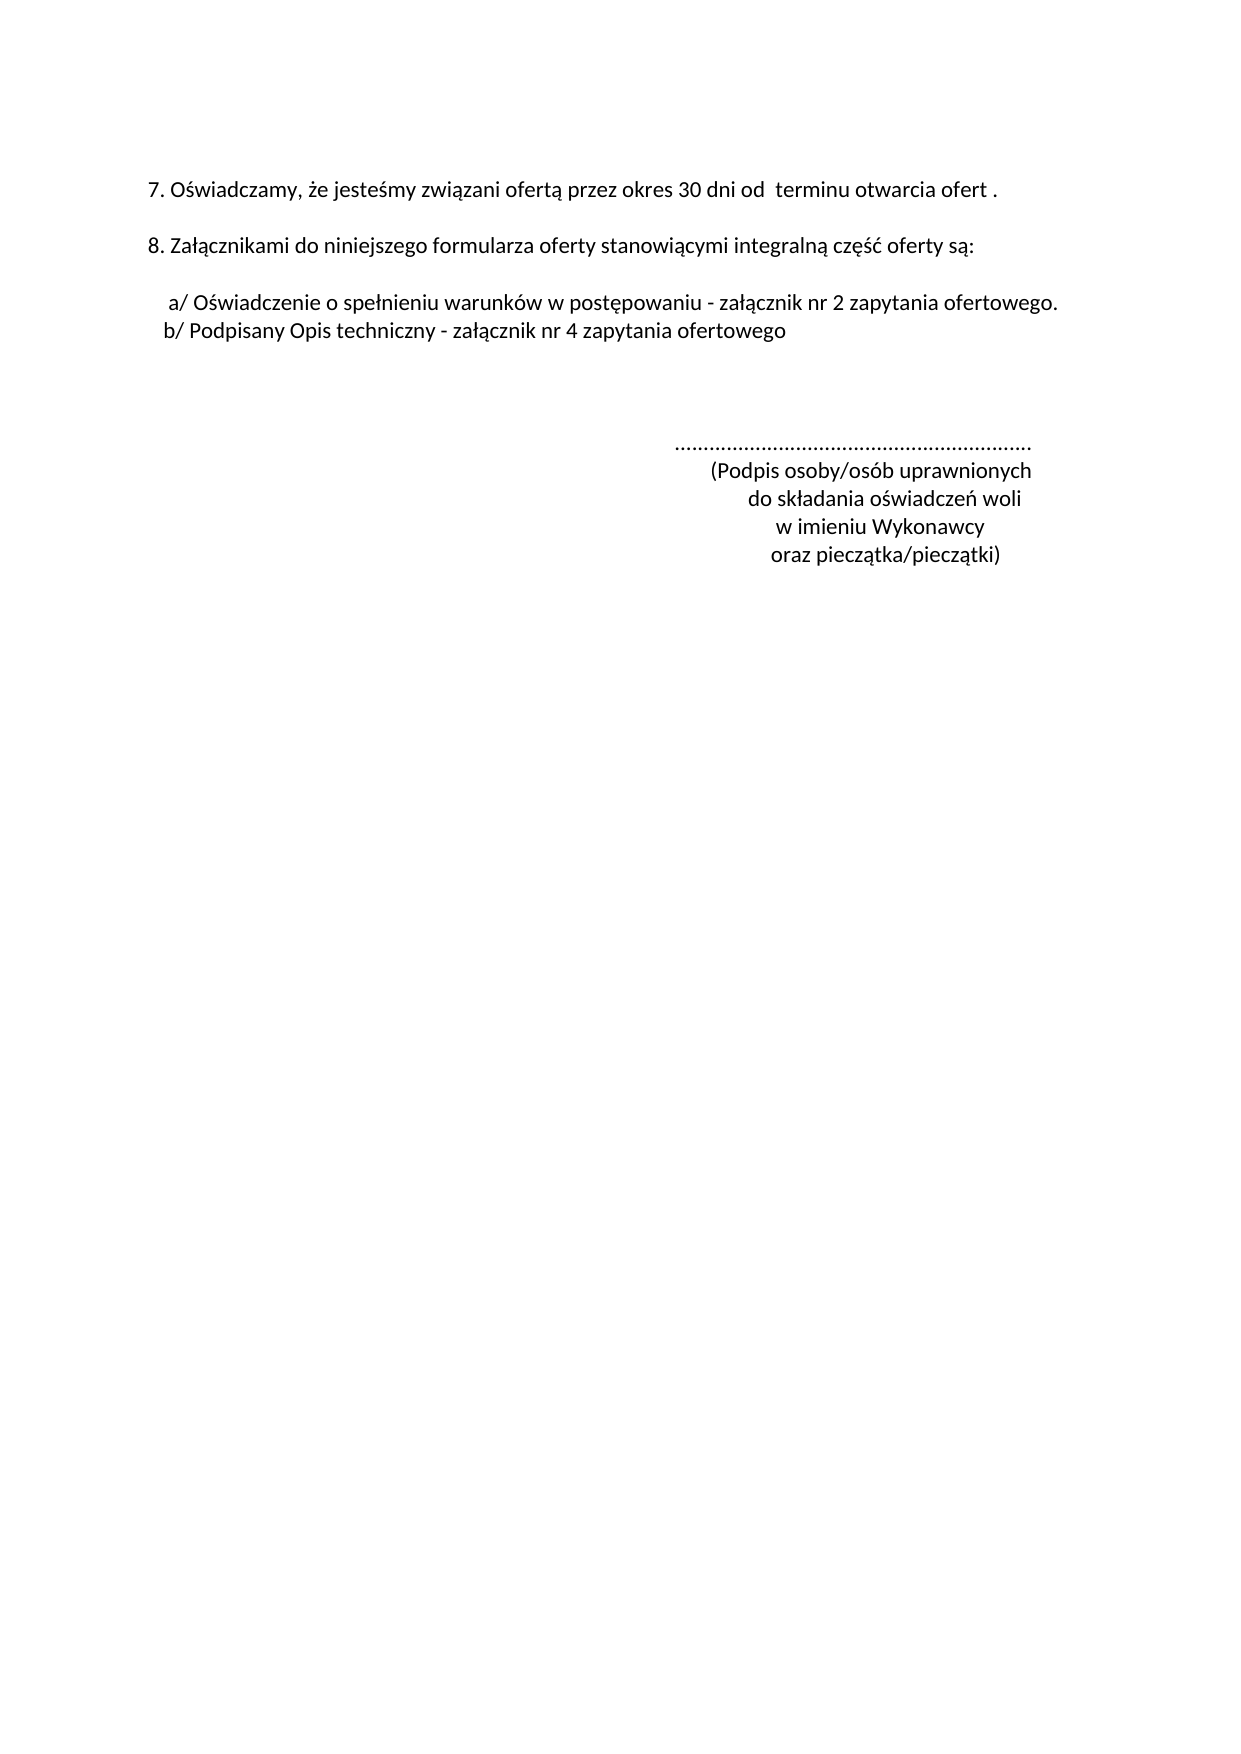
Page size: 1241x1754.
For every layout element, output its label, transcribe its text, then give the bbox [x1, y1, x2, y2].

text do składania oświadczeń woli [148, 484, 1093, 512]
text (Podpis osoby/osób uprawnionych [148, 456, 1093, 484]
text 8. Załącznikami do niniejszego formularza oferty stanowiącymi integralną część oferty są: [148, 232, 1093, 260]
text a/ Oświadczenie o spełnieniu warunków w postępowaniu - załącznik nr 2 zapytania ofertowego. [148, 288, 1093, 316]
text .............................................................. [148, 428, 1093, 456]
text w imieniu Wykonawcy [148, 512, 1093, 540]
text 7. Oświadczamy, że jesteśmy związani ofertą przez okres 30 dni od terminu otwarcia ofert . [148, 176, 1093, 204]
text oraz pieczątka/pieczątki) [148, 540, 1093, 568]
text b/ Podpisany Opis techniczny - załącznik nr 4 zapytania ofertowego [148, 316, 1093, 344]
